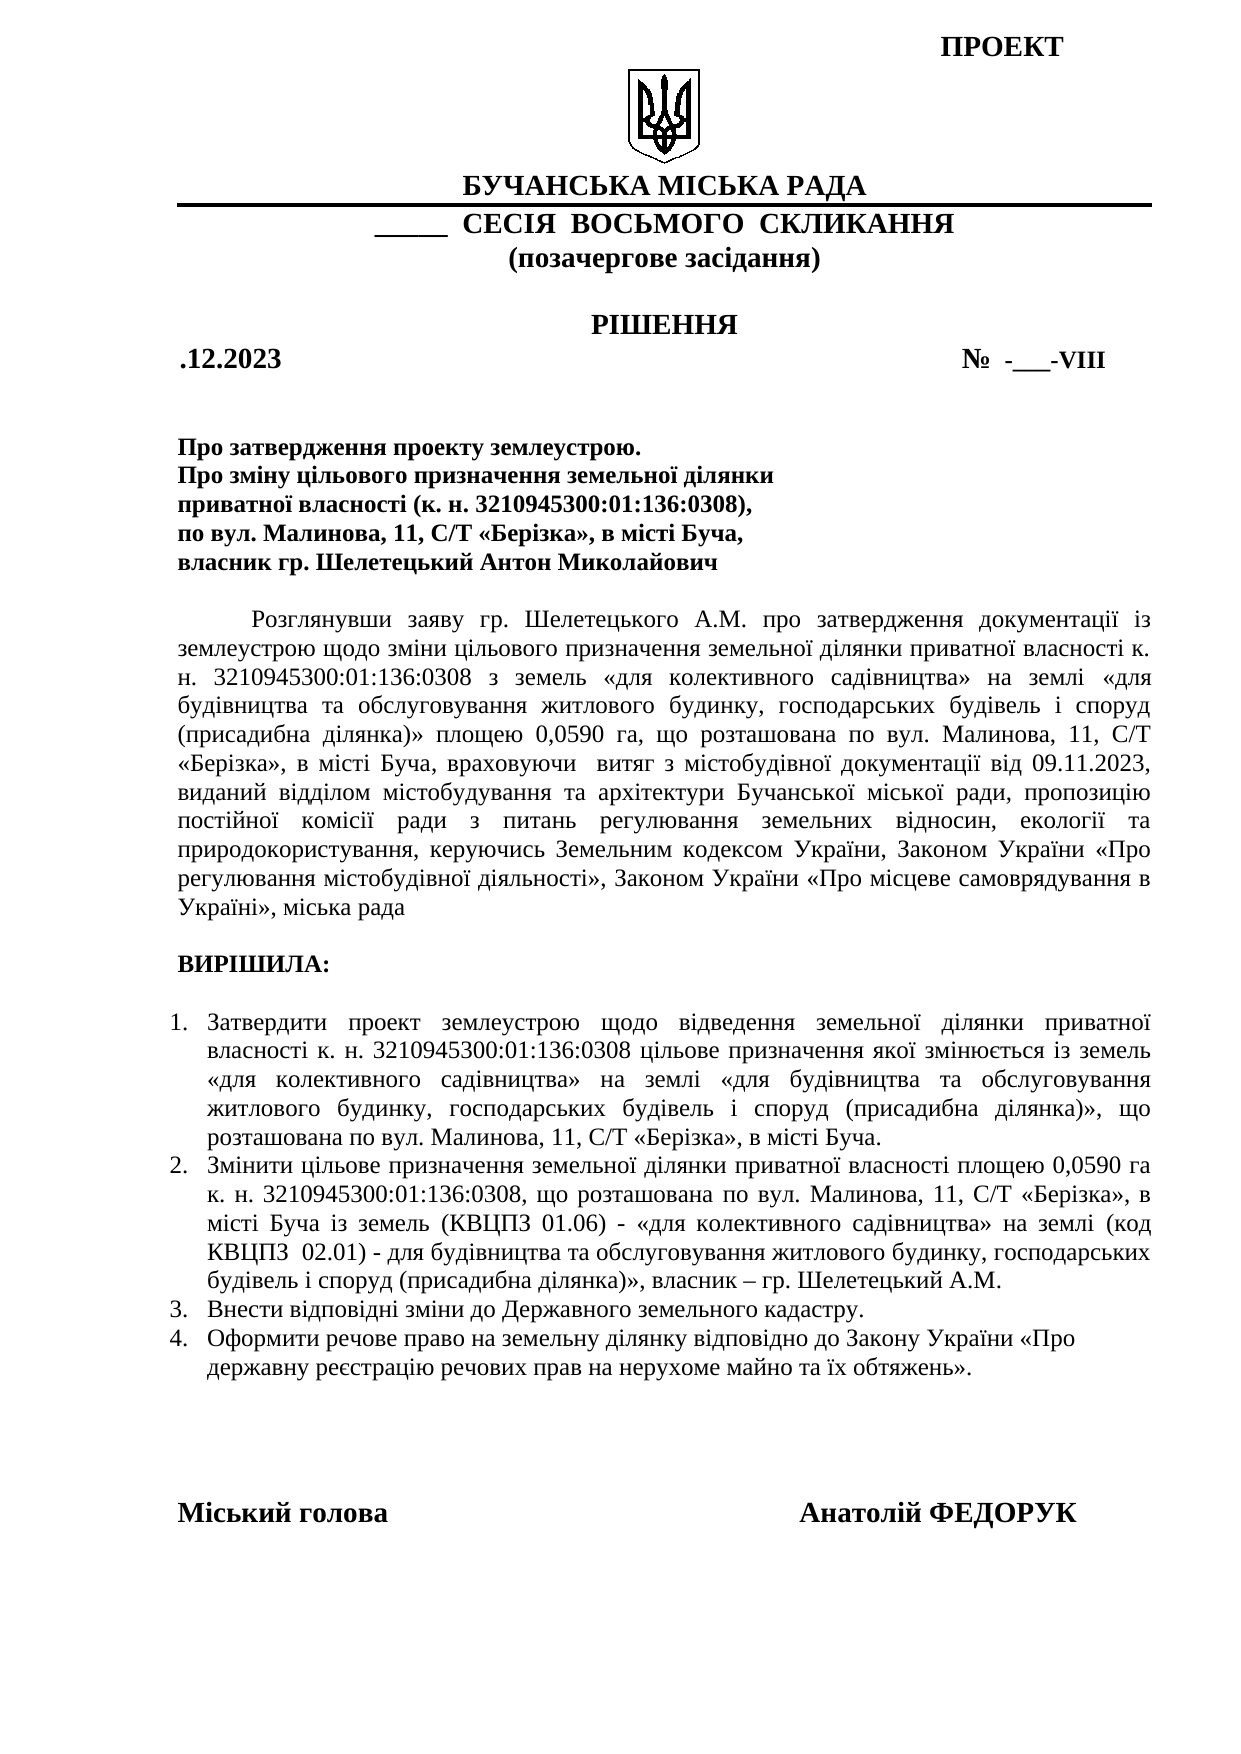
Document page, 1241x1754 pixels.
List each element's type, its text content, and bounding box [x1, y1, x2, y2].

text БУЧАНСЬКА МІСЬКА РАДА [177, 168, 1152, 203]
text ПРОЕКТ [177, 29, 1152, 63]
text Міський голова Анатолій ФЕДОРУК [177, 1496, 1152, 1529]
text по вул. Малинова, 11, С/Т «Берізка», в місті Буча, [177, 518, 1152, 547]
text (позачергове засідання) [177, 240, 1152, 274]
text Розглянувши заяву гр. Шелетецького А.М. про затвердження документації із землеустрою щодо зміни цільового призначення земельної ділянки приватної власності к. н. 3210945300:01:136:0308 з земель «для колективного садівництва» на землі «для будівництва та обслуговування житлового будинку, господарських будівель і споруд (присадибна ділянка)» площею 0,0590 га, що розташована по вул. Малинова, 11, С/Т «Берізка», в місті Буча, враховуючи витяг з містобудівної документації від 09.11.2023, виданий відділом містобудування та архітектури Бучанської міської ради, пропозицію постійної комісії ради з питань регулювання земельних відносин, екології та природокористування, керуючись Земельним кодексом України, Законом України «Про регулювання містобудівної діяльності», Законом України «Про місцеве самоврядування в Україні», міська рада [177, 604, 1152, 921]
text _____ СЕСІЯ ВОСЬМОГО СКЛИКАННЯ [177, 207, 1152, 240]
text Про затвердження проекту землеустрою. [177, 432, 1152, 461]
list Затвердити проект землеустрою щодо відведення земельної ділянки приватної власності к. н. 3210945300:01:136:0308 цільове призначення якої змінюється із земель «для колективного садівництва» на землі «для будівництва та обслуговування житлового будинку, господарських будівель і споруд (присадибна ділянка)», що розташована по вул. Малинова, 11, С/Т «Берізка», в місті Буча. [169, 1007, 1152, 1151]
text приватної власності (к. н. 3210945300:01:136:0308), [177, 489, 1152, 518]
text .12.2023 № -___-VIІІ [150, 341, 1152, 374]
text Про зміну цільового призначення земельної ділянки [177, 461, 1152, 489]
text РІШЕННЯ [177, 307, 1152, 341]
list Внести відповідні зміни до Державного земельного кадастру. [169, 1294, 1152, 1323]
text ВИРІШИЛА: [177, 949, 1152, 978]
list Оформити речове право на земельну ділянку відповідно до Закону України «Про державну реєстрацію речових прав на нерухоме майно та їх обтяжень». [169, 1323, 1152, 1381]
text власник гр. Шелетецький Антон Миколайович [177, 547, 1152, 576]
list Змінити цільове призначення земельної ділянки приватної власності площею 0,0590 га к. н. 3210945300:01:136:0308, що розташована по вул. Малинова, 11, С/Т «Берізка», в місті Буча із земель (КВЦПЗ 01.06) - «для колективного садівництва» на землі (код КВЦПЗ 02.01) - для будівництва та обслуговування житлового будинку, господарських будівель і споруд (присадибна ділянка)», власник – гр. Шелетецький А.М. [169, 1151, 1152, 1294]
